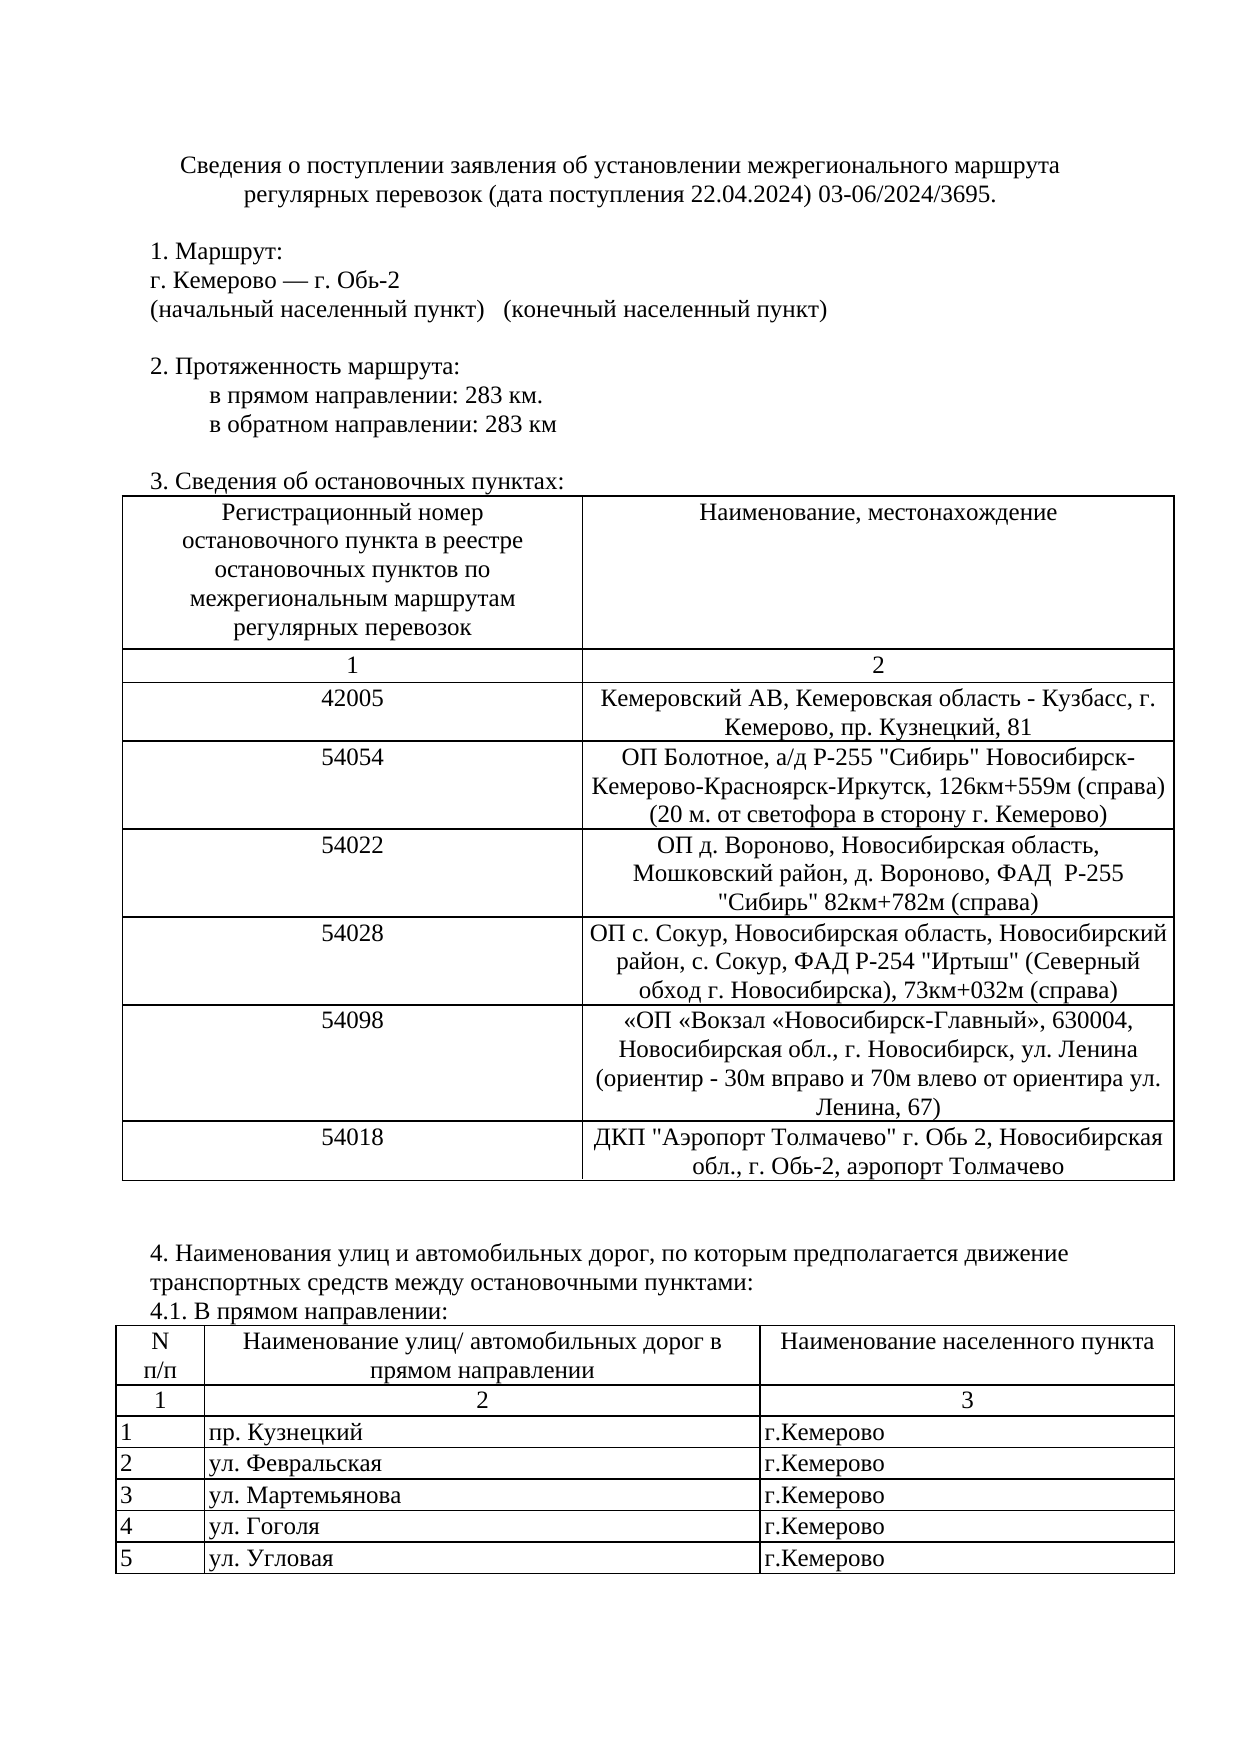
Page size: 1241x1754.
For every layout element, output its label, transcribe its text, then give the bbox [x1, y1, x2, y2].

text в обратном направлении: 283 км [150, 409, 1090, 437]
table_cell пр. Кузнецкий [205, 1417, 759, 1447]
table_header Наименование улиц/ автомобильных дорог в прямом направлении [205, 1326, 759, 1384]
table_cell 5 [117, 1543, 204, 1573]
table_cell 54022 [123, 830, 582, 916]
table_cell ул. Гоголя [205, 1511, 759, 1541]
table_cell 2 [117, 1448, 204, 1478]
table_header Регистрационный номер остановочного пункта в реестре остановочных пунктов по межрегиональным маршрутам регулярных перевозок [123, 497, 582, 648]
table_cell 54054 [123, 742, 582, 828]
table_header Наименование, местонахождение [583, 497, 1173, 648]
text Сведения о поступлении заявления об установлении межрегионального маршрута регулярных перевозок (дата поступления 22.04.2024) 03-06/2024/3695. [150, 150, 1090, 207]
table_header N п/п [117, 1326, 204, 1384]
table_cell 3 [761, 1386, 1174, 1415]
table_cell 3 [117, 1480, 204, 1510]
text 4. Наименования улиц и автомобильных дорог, по которым предполагается движение транспортных средств между остановочными пунктами: [150, 1238, 1090, 1296]
table_cell 1 [117, 1417, 204, 1447]
text в прямом направлении: 283 км. [150, 380, 1090, 409]
table_cell ОП с. Сокур, Новосибирская область, Новосибирский район, с. Сокур, ФАД Р-254 "Иртыш" (Северный обход г. Новосибирска), 73км+032м (справа) [583, 918, 1173, 1004]
table_cell г.Кемерово [761, 1417, 1174, 1447]
table_cell г.Кемерово [761, 1448, 1174, 1478]
table_header Наименование населенного пункта [761, 1326, 1174, 1384]
table_cell ДКП "Аэропорт Толмачево" г. Обь 2, Новосибирская обл., г. Обь-2, аэропорт Толмачево [583, 1122, 1173, 1179]
text г. Кемерово — г. Обь-2 [150, 265, 1090, 294]
table_cell Кемеровский АВ, Кемеровская область - Кузбасс, г. Кемерово, пр. Кузнецкий, 81 [583, 683, 1173, 740]
table_cell 1 [123, 650, 582, 681]
table_cell ул. Февральская [205, 1448, 759, 1478]
table_cell 4 [117, 1511, 204, 1541]
table_cell ул. Мартемьянова [205, 1480, 759, 1510]
text 4.1. В прямом направлении: [150, 1296, 1090, 1325]
table_cell ОП Болотное, а/д Р-255 "Сибирь" Новосибирск-Кемерово-Красноярск-Иркутск, 126км+559м (справа) (20 м. от светофора в сторону г. Кемерово) [583, 742, 1173, 828]
table_cell ОП д. Вороново, Новосибирская область, Мошковский район, д. Вороново, ФАД Р-255 "Сибирь" 82км+782м (справа) [583, 830, 1173, 916]
table_cell 54028 [123, 918, 582, 1004]
text 1. Маршрут: [150, 236, 1090, 265]
table_cell г.Кемерово [761, 1480, 1174, 1510]
text 2. Протяженность маршрута: [150, 351, 1090, 380]
table_cell «ОП «Вокзал «Новосибирск-Главный», 630004, Новосибирская обл., г. Новосибирск, ул. Ленина (ориентир - 30м вправо и 70м влево от ориентира ул. Ленина, 67) [583, 1006, 1173, 1120]
table_cell 2 [583, 650, 1173, 681]
table_cell 54018 [123, 1122, 582, 1179]
table_cell 1 [117, 1386, 204, 1415]
table_cell 42005 [123, 683, 582, 740]
table_cell ул. Угловая [205, 1543, 759, 1573]
text 3. Сведения об остановочных пунктах: [150, 466, 1090, 495]
table_cell 2 [205, 1386, 759, 1415]
text (начальный населенный пункт) (конечный населенный пункт) [150, 294, 1090, 322]
table_cell г.Кемерово [761, 1511, 1174, 1541]
table_cell г.Кемерово [761, 1543, 1174, 1573]
table_cell 54098 [123, 1006, 582, 1120]
